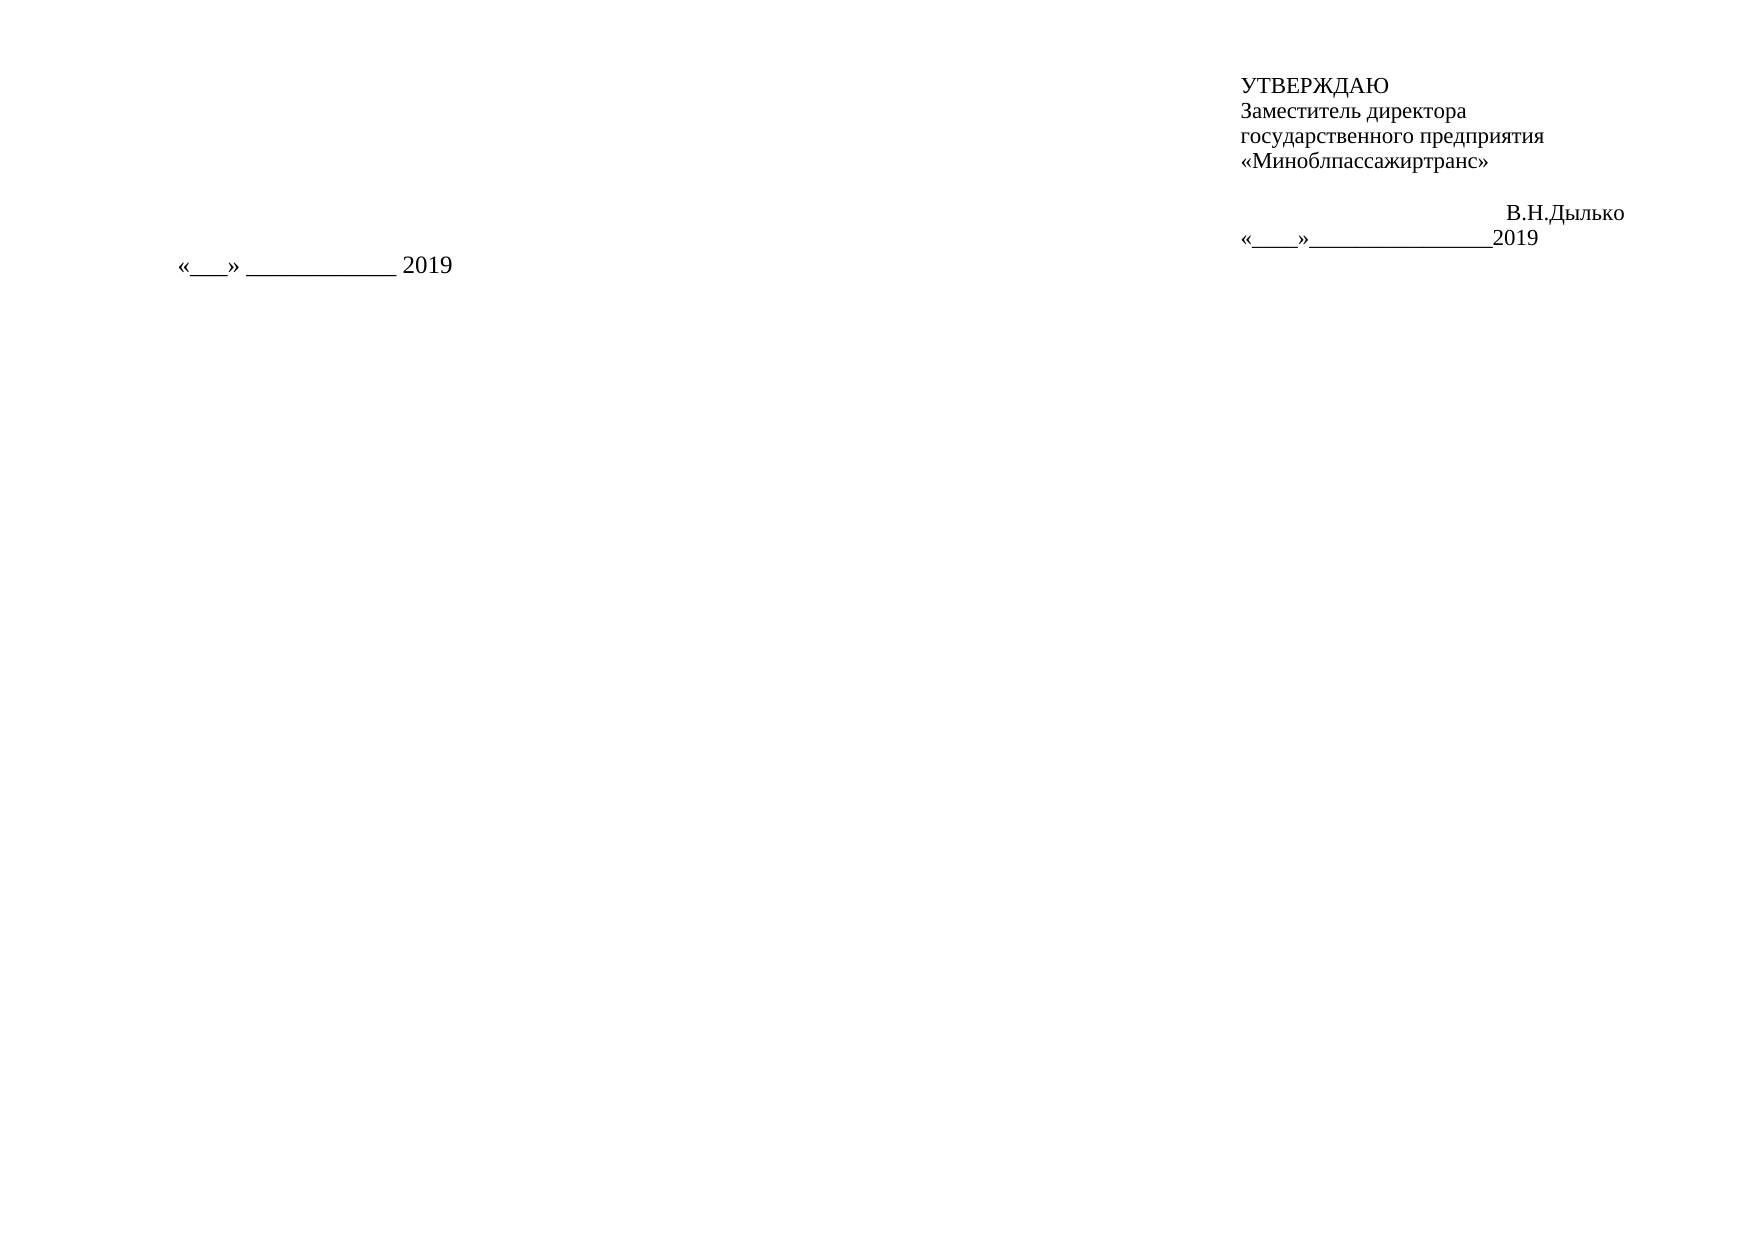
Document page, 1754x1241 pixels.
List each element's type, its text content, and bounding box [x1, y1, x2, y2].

text «___» ____________ 2019 [177, 250, 1665, 279]
